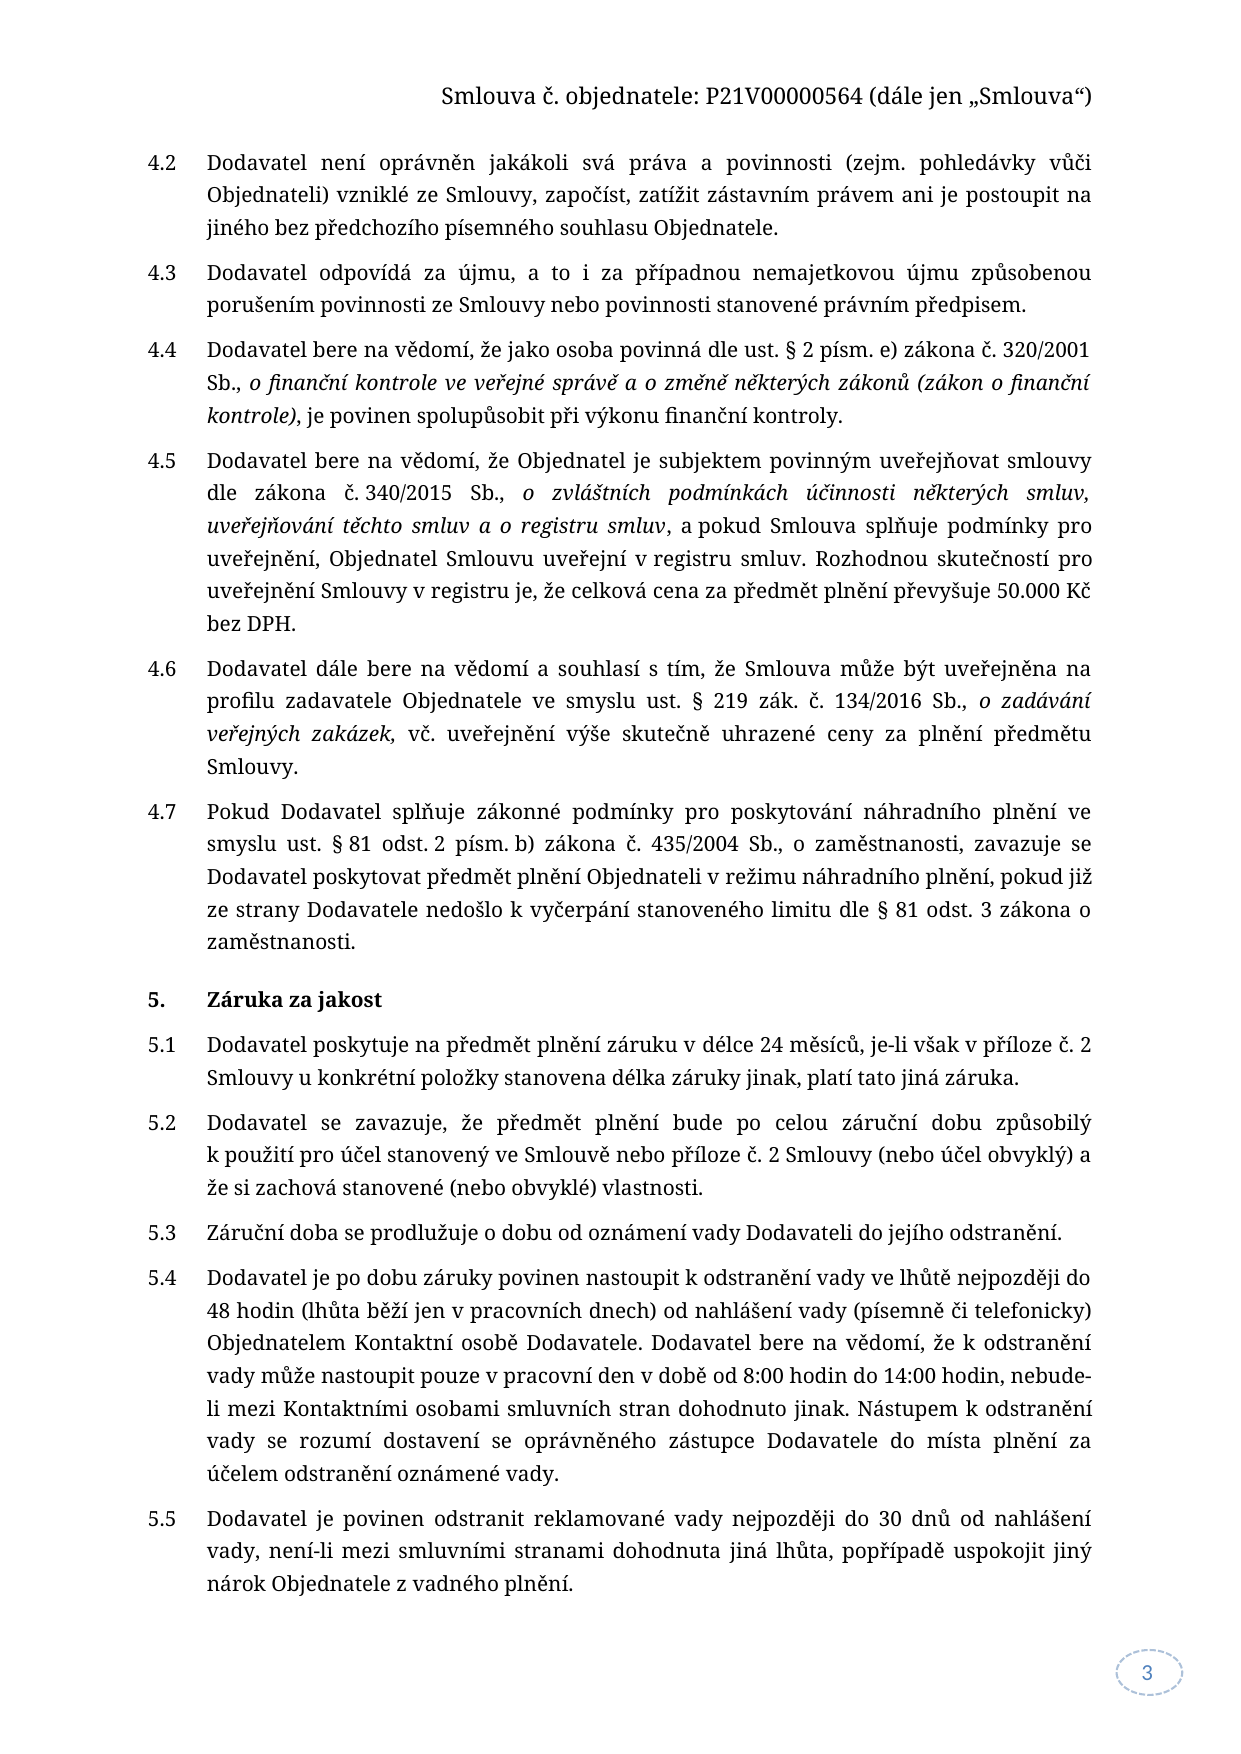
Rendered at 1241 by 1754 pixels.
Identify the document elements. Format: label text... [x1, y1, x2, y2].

list Dodavatel je po dobu záruky povinen nastoupit k odstranění vady ve lhůtě nejpozději do 48 hodin (lhůta běží jen v pracovních dnech) od nahlášení vady (písemně či telefonicky) Objednatelem Kontaktní osobě Dodavatele. Dodavatel bere na vědomí, že k odstranění vady může nastoupit pouze v pracovní den v době od 8:00 hodin do 14:00 hodin, nebude-li mezi Kontaktními osobami smluvních stran dohodnuto jinak. Nástupem k odstranění vady se rozumí dostavení se oprávněného zástupce Dodavatele do místa plnění za účelem odstranění oznámené vady. [148, 1263, 1093, 1487]
list Dodavatel bere na vědomí, že Objednatel je subjektem povinným uveřejňovat smlouvy dle zákona č. 340/2015 Sb., o zvláštních podmínkách účinnosti některých smluv, uveřejňování těchto smluv a o registru smluv, a pokud Smlouva splňuje podmínky pro uveřejnění, Objednatel Smlouvu uveřejní v registru smluv. Rozhodnou skutečností pro uveřejnění Smlouvy v registru je, že celková cena za předmět plnění převyšuje 50.000 Kč bez DPH. [148, 446, 1093, 637]
list Dodavatel se zavazuje, že předmět plnění bude po celou záruční dobu způsobilý k použití pro účel stanovený ve Smlouvě nebo příloze č. 2 Smlouvy (nebo účel obvyklý) a že si zachová stanovené (nebo obvyklé) vlastnosti. [148, 1108, 1093, 1201]
list Pokud Dodavatel splňuje zákonné podmínky pro poskytování náhradního plnění ve smyslu ust. § 81 odst. 2 písm. b) zákona č. 435/2004 Sb., o zaměstnanosti, zavazuje se Dodavatel poskytovat předmět plnění Objednateli v režimu náhradního plnění, pokud již ze strany Dodavatele nedošlo k vyčerpání stanoveného limitu dle § 81 odst. 3 zákona o zaměstnanosti. [148, 797, 1093, 956]
list Dodavatel není oprávněn jakákoli svá práva a povinnosti (zejm. pohledávky vůči Objednateli) vzniklé ze Smlouvy, započíst, zatížit zástavním právem ani je postoupit na jiného bez předchozího písemného souhlasu Objednatele. [148, 148, 1093, 241]
list Dodavatel bere na vědomí, že jako osoba povinná dle ust. § 2 písm. e) zákona č. 320/2001 Sb., o finanční kontrole ve veřejné správě a o změně některých zákonů (zákon o finanční kontrole), je povinen spolupůsobit při výkonu finanční kontroly. [148, 336, 1093, 429]
list Záruka za jakost [148, 985, 1093, 1013]
list Dodavatel je povinen odstranit reklamované vady nejpozději do 30 dnů od nahlášení vady, není-li mezi smluvními stranami dohodnuta jiná lhůta, popřípadě uspokojit jiný nárok Objednatele z vadného plnění. [148, 1504, 1093, 1598]
list Dodavatel odpovídá za újmu, a to i za případnou nemajetkovou újmu způsobenou porušením povinnosti ze Smlouvy nebo povinnosti stanovené právním předpisem. [148, 258, 1093, 319]
list Dodavatel poskytuje na předmět plnění záruku v délce 24 měsíců, je-li však v příloze č. 2 Smlouvy u konkrétní položky stanovena délka záruky jinak, platí tato jiná záruka. [148, 1030, 1093, 1091]
list Záruční doba se prodlužuje o dobu od oznámení vady Dodavateli do jejího odstranění. [148, 1218, 1093, 1247]
list Dodavatel dále bere na vědomí a souhlasí s tím, že Smlouva může být uveřejněna na profilu zadavatele Objednatele ve smyslu ust. § 219 zák. č. 134/2016 Sb., o zadávání veřejných zakázek, vč. uveřejnění výše skutečně uhrazené ceny za plnění předmětu Smlouvy. [148, 654, 1093, 780]
